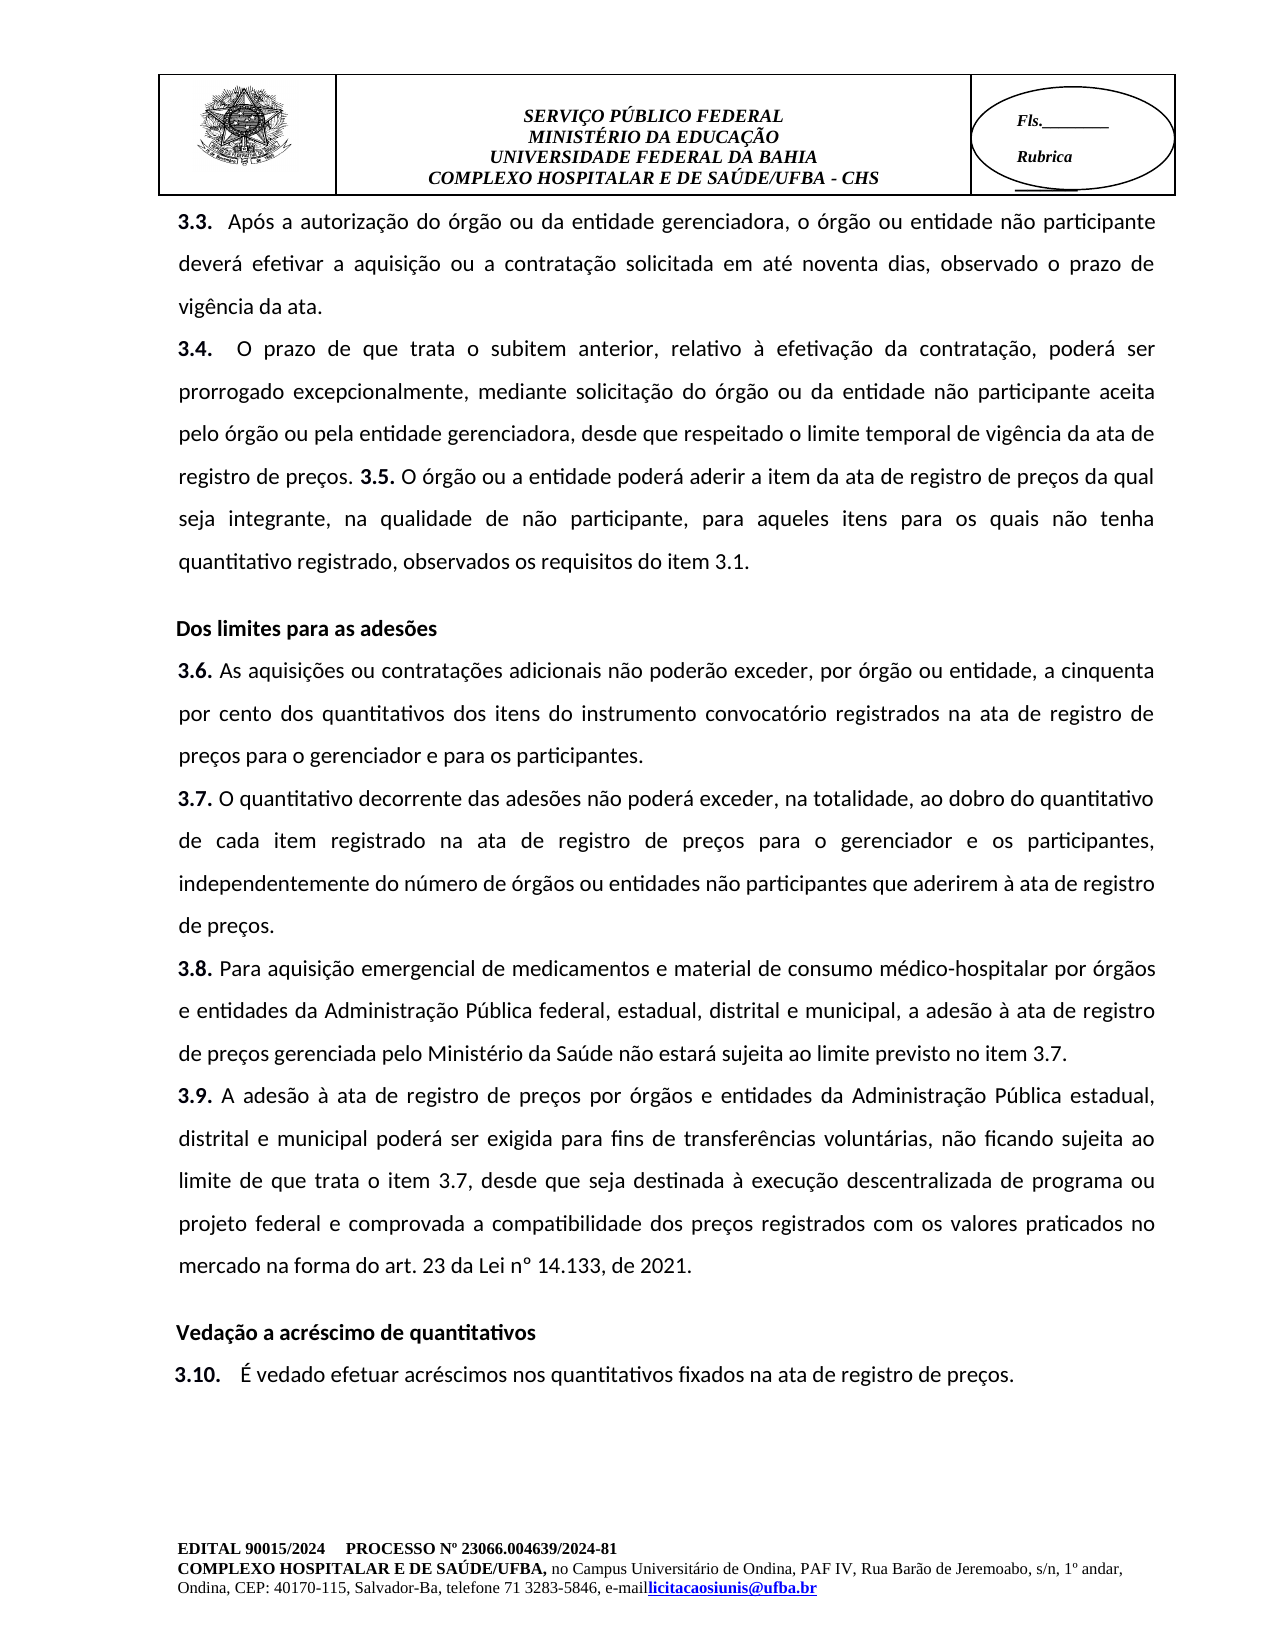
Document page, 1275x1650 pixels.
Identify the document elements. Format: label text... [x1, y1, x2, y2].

text 3.8. Para aquisição emergencial de medicamentos e material de consumo médico-hospitalar por órgãos e entidades da Administração Pública federal, estadual, distrital e municipal, a adesão à ata de registro de preços gerenciada pelo Ministério da Saúde não estará sujeita ao limite previsto no item 3.7. [177, 954, 1157, 1067]
text 3.3. Após a autorização do órgão ou da entidade gerenciadora, o órgão ou entidade não participante deverá efetivar a aquisição ou a contratação solicitada em até noventa dias, observado o prazo de vigência da ata. [177, 207, 1157, 320]
text 3.7. O quantitativo decorrente das adesões não poderá exceder, na totalidade, ao dobro do quantitativo de cada item registrado na ata de registro de preços para o gerenciador e os participantes, independentemente do número de órgãos ou entidades não participantes que aderirem à ata de registro de preços. [177, 784, 1157, 939]
text 3.10. É vedado efetuar acréscimos nos quantitativos fixados na ata de registro de preços. [133, 1361, 1166, 1389]
picture [192, 80, 299, 172]
text 3.6. As aquisições ou contratações adicionais não poderão exceder, por órgão ou entidade, a cinquenta por cento dos quantitativos dos itens do instrumento convocatório registrados na ata de registro de preços para o gerenciador e para os participantes. [177, 656, 1157, 769]
text Dos limites para as adesões [176, 614, 1166, 642]
text 3.9. A adesão à ata de registro de preços por órgãos e entidades da Administração Pública estadual, distrital e municipal poderá ser exigida para fins de transferências voluntárias, não ficando sujeita ao limite de que trata o item 3.7, desde que seja destinada à execução descentralizada de programa ou projeto federal e comprovada a compatibilidade dos preços registrados com os valores praticados no mercado na forma do art. 23 da Lei nº 14.133, de 2021. [177, 1081, 1157, 1279]
text Vedação a acréscimo de quantitativos [176, 1318, 1166, 1346]
text 3.4. O prazo de que trata o subitem anterior, relativo à efetivação da contratação, poderá ser prorrogado excepcionalmente, mediante solicitação do órgão ou da entidade não participante aceita pelo órgão ou pela entidade gerenciadora, desde que respeitado o limite temporal de vigência da ata de registro de preços. 3.5. O órgão ou a entidade poderá aderir a item da ata de registro de preços da qual seja integrante, na qualidade de não participante, para aqueles itens para os quais não tenha quantitativo registrado, observados os requisitos do item 3.1. [177, 334, 1157, 575]
